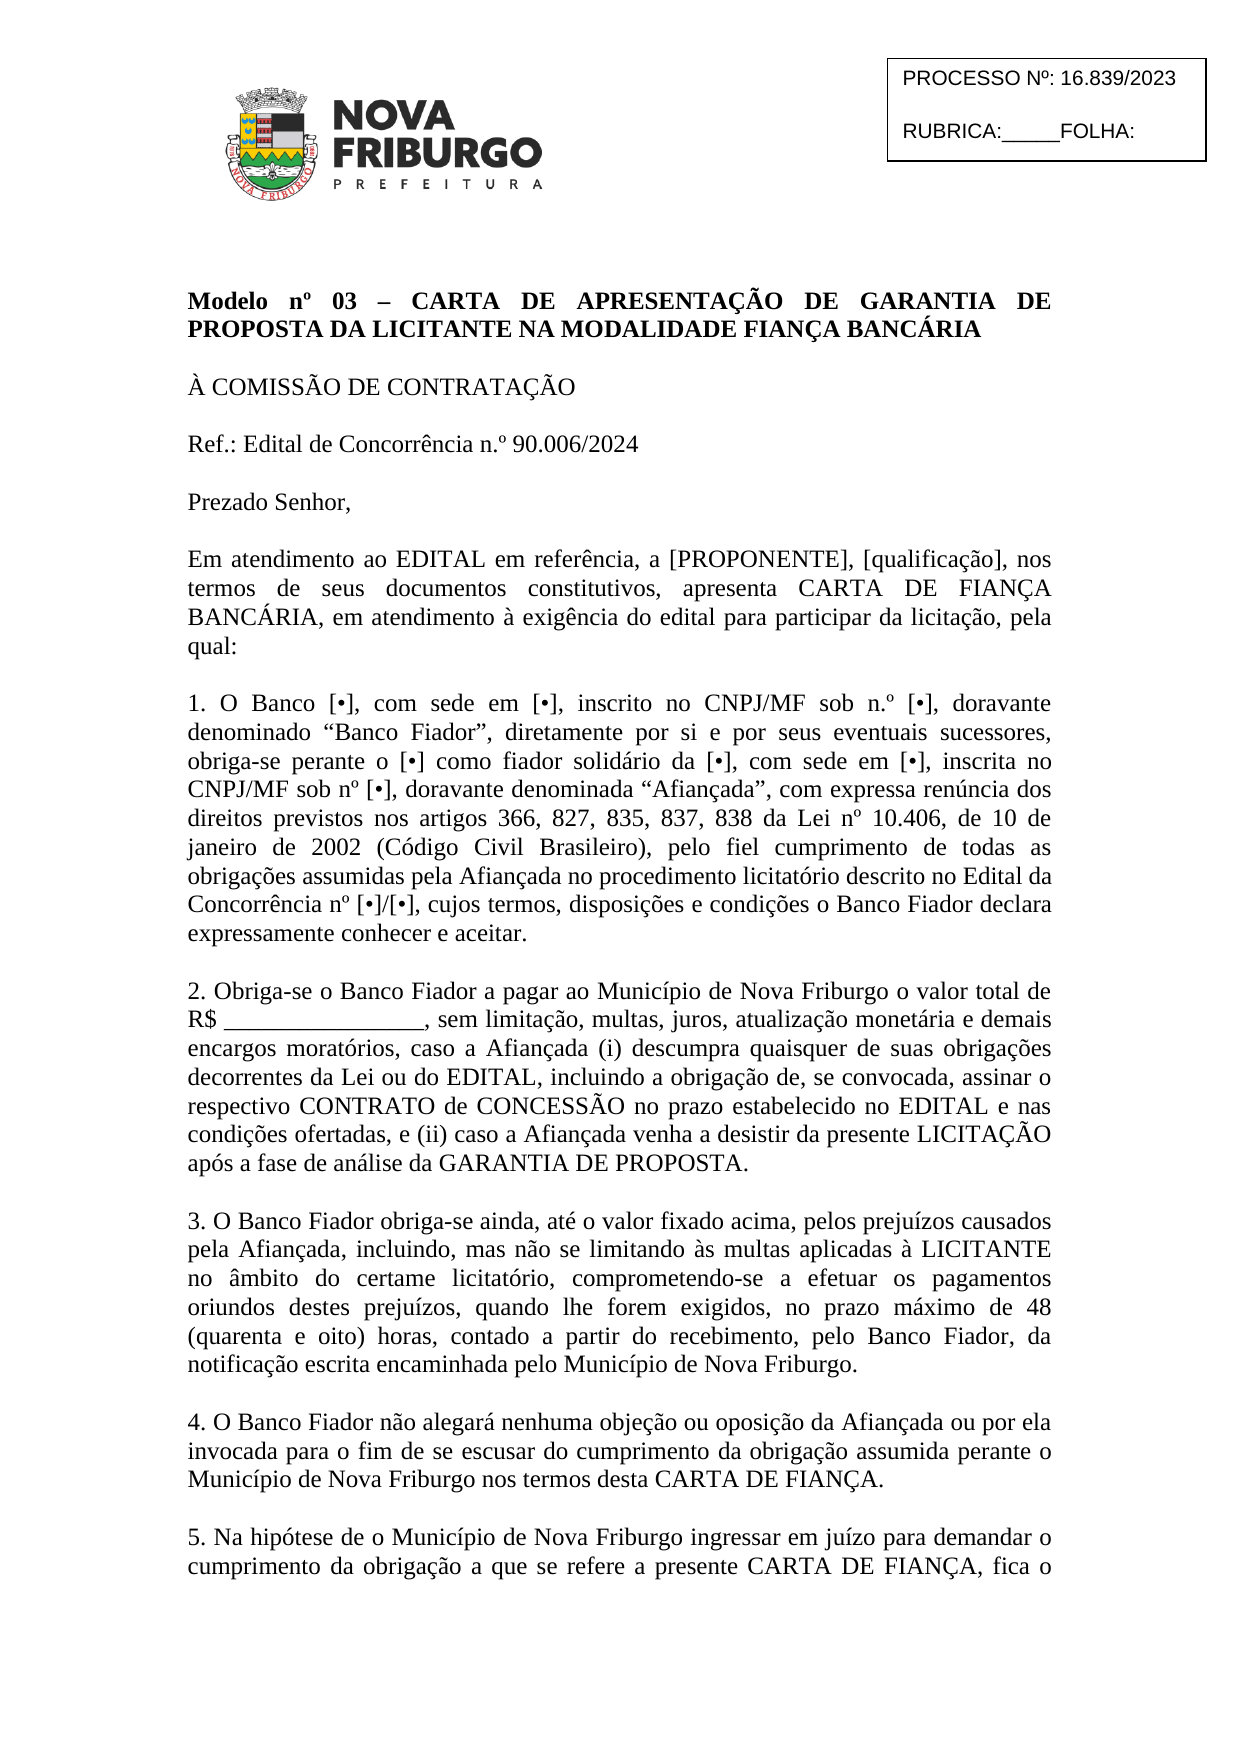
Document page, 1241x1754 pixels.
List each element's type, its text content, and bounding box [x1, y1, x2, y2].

picture [186, 75, 581, 214]
text Prezado Senhor, [187, 487, 1053, 516]
text 3. O Banco Fiador obriga-se ainda, até o valor fixado acima, pelos prejuízos causados pela Afiançada, incluindo, mas não se limitando às multas aplicadas à LICITANTE no âmbito do certame licitatório, comprometendo-se a efetuar os pagamentos oriundos destes prejuízos, quando lhe forem exigidos, no prazo máximo de 48 (quarenta e oito) horas, contado a partir do recebimento, pelo Banco Fiador, da notificação escrita encaminhada pelo Município de Nova Friburgo. [187, 1206, 1053, 1378]
text Em atendimento ao EDITAL em referência, a [PROPONENTE], [qualificação], nos termos de seus documentos constitutivos, apresenta CARTA DE FIANÇA BANCÁRIA, em atendimento à exigência do edital para participar da licitação, pela qual: [187, 544, 1053, 659]
text Ref.: Edital de Concorrência n.º 90.006/2024 [187, 429, 1053, 458]
text Modelo nº 03 – CARTA DE APRESENTAÇÃO DE GARANTIA DE PROPOSTA DA LICITANTE NA MODALIDADE FIANÇA BANCÁRIA [187, 286, 1053, 343]
text 4. O Banco Fiador não alegará nenhuma objeção ou oposição da Afiançada ou por ela invocada para o fim de se escusar do cumprimento da obrigação assumida perante o Município de Nova Friburgo nos termos desta CARTA DE FIANÇA. [187, 1407, 1053, 1493]
text À COMISSÃO DE CONTRATAÇÃO [187, 372, 1053, 401]
text 2. Obriga-se o Banco Fiador a pagar ao Município de Nova Friburgo o valor total de R$ ________________, sem limitação, multas, juros, atualização monetária e demais encargos moratórios, caso a Afiançada (i) descumpra quaisquer de suas obrigações decorrentes da Lei ou do EDITAL, incluindo a obrigação de, se convocada, assinar o respectivo CONTRATO de CONCESSÃO no prazo estabelecido no EDITAL e nas condições ofertadas, e (ii) caso a Afiançada venha a desistir da presente LICITAÇÃO após a fase de análise da GARANTIA DE PROPOSTA. [187, 976, 1053, 1177]
text 1. O Banco [•], com sede em [•], inscrito no CNPJ/MF sob n.º [•], doravante denominado “Banco Fiador”, diretamente por si e por seus eventuais sucessores, obriga-se perante o [•] como fiador solidário da [•], com sede em [•], inscrita no CNPJ/MF sob nº [•], doravante denominada “Afiançada”, com expressa renúncia dos direitos previstos nos artigos 366, 827, 835, 837, 838 da Lei nº 10.406, de 10 de janeiro de 2002 (Código Civil Brasileiro), pelo fiel cumprimento de todas as obrigações assumidas pela Afiançada no procedimento licitatório descrito no Edital da Concorrência nº [•]/[•], cujos termos, disposições e condições o Banco Fiador declara expressamente conhecer e aceitar. [187, 688, 1053, 947]
